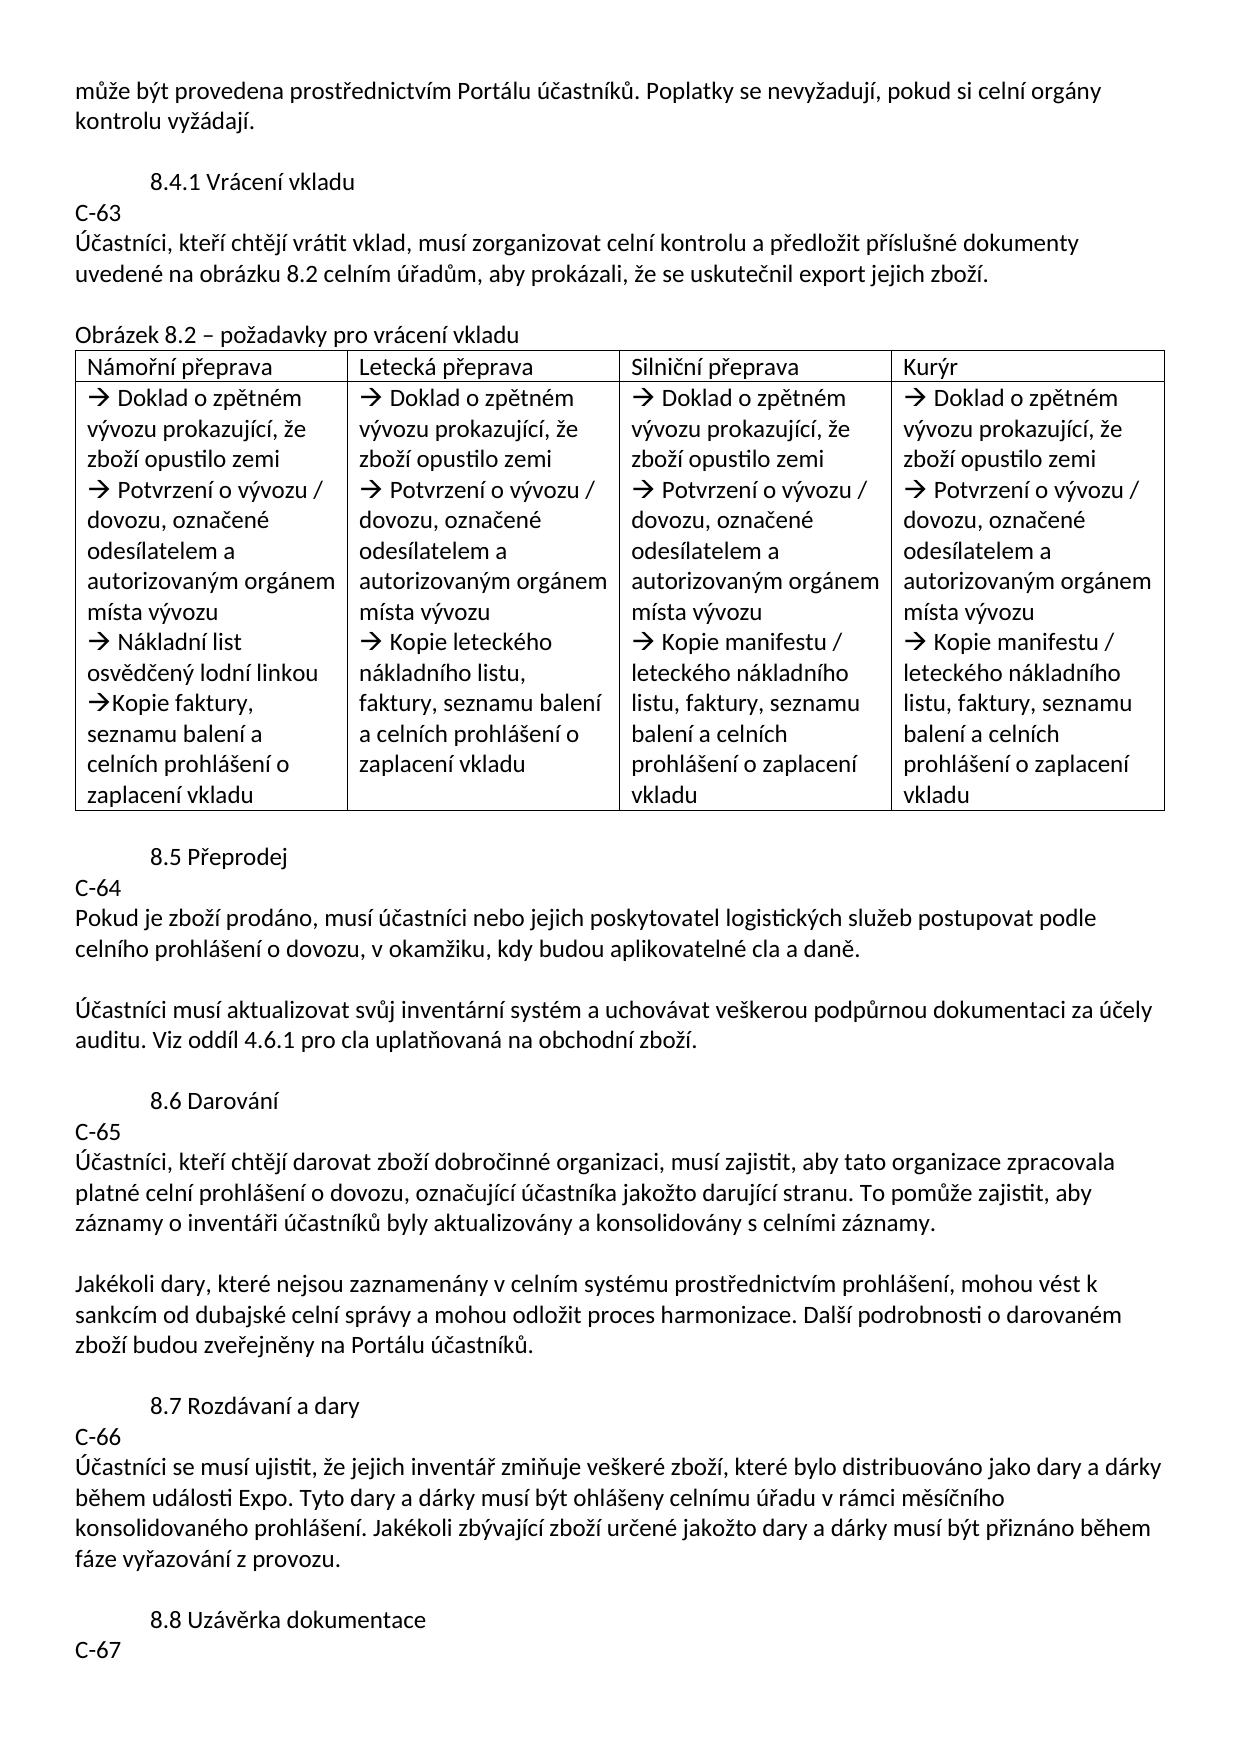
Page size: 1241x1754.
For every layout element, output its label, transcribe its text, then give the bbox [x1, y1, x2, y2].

table_cell Doklad o zpětném vývozu prokazující, že zboží opustilo zemi Potvrzení o vývozu / dovozu, označené odesílatelem a autorizovaným orgánem místa vývozu Nákladní list osvědčený lodní linkou Kopie faktury, seznamu balení a celních prohlášení o zaplacení vkladu [76, 382, 347, 809]
text 8.7 Rozdávaní a dary [75, 1391, 1165, 1421]
text Účastníci, kteří chtějí vrátit vklad, musí zorganizovat celní kontrolu a předložit příslušné dokumenty uvedené na obrázku 8.2 celním úřadům, aby prokázali, že se uskutečnil export jejich zboží. [75, 228, 1165, 289]
text Jakékoli dary, které nejsou zaznamenány v celním systému prostřednictvím prohlášení, mohou vést k sankcím od dubajské celní správy a mohou odložit proces harmonizace. Další podrobnosti o darovaném zboží budou zveřejněny na Portálu účastníků. [75, 1268, 1165, 1360]
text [75, 75, 1165, 136]
table_cell Doklad o zpětném vývozu prokazující, že zboží opustilo zemi Potvrzení o vývozu / dovozu, označené odesílatelem a autorizovaným orgánem místa vývozu Kopie manifestu / leteckého nákladního listu, faktury, seznamu balení a celních prohlášení o zaplacení vkladu [620, 382, 891, 809]
text Obrázek 8.2 – požadavky pro vrácení vkladu [75, 319, 1165, 350]
table_cell Doklad o zpětném vývozu prokazující, že zboží opustilo zemi Potvrzení o vývozu / dovozu, označené odesílatelem a autorizovaným orgánem místa vývozu Kopie manifestu / leteckého nákladního listu, faktury, seznamu balení a celních prohlášení o zaplacení vkladu [892, 382, 1164, 809]
text C-64 [75, 872, 1165, 902]
table_header Kurýr [892, 351, 1164, 381]
text C-65 [75, 1116, 1165, 1146]
text Účastníci se musí ujistit, že jejich inventář zmiňuje veškeré zboží, které bylo distribuováno jako dary a dárky během události Expo. Tyto dary a dárky musí být ohlášeny celnímu úřadu v rámci měsíčního konsolidovaného prohlášení. Jakékoli zbývající zboží určené jakožto dary a dárky musí být přiznáno během fáze vyřazování z provozu. [75, 1452, 1165, 1574]
table_header Námořní přeprava [76, 351, 347, 381]
text C-67 [75, 1635, 1165, 1665]
text 8.5 Přeprodej [75, 841, 1165, 872]
table_header Letecká přeprava [348, 351, 619, 381]
text 8.8 Uzávěrka dokumentace [75, 1604, 1165, 1635]
text Pokud je zboží prodáno, musí účastníci nebo jejich poskytovatel logistických služeb postupovat podle celního prohlášení o dovozu, v okamžiku, kdy budou aplikovatelné cla a daně. [75, 902, 1165, 963]
table_cell Doklad o zpětném vývozu prokazující, že zboží opustilo zemi Potvrzení o vývozu / dovozu, označené odesílatelem a autorizovaným orgánem místa vývozu Kopie leteckého nákladního listu, faktury, seznamu balení a celních prohlášení o zaplacení vkladu [348, 382, 619, 809]
text C-66 [75, 1421, 1165, 1452]
text Účastníci, kteří chtějí darovat zboží dobročinné organizaci, musí zajistit, aby tato organizace zpracovala platné celní prohlášení o dovozu, označující účastníka jakožto darující stranu. To pomůže zajistit, aby záznamy o inventáři účastníků byly aktualizovány a konsolidovány s celními záznamy. [75, 1146, 1165, 1238]
text C-63 [75, 197, 1165, 228]
table_header Silniční přeprava [620, 351, 891, 381]
text 8.6 Darování [75, 1085, 1165, 1116]
text Účastníci musí aktualizovat svůj inventární systém a uchovávat veškerou podpůrnou dokumentaci za účely auditu. Viz oddíl 4.6.1 pro cla uplatňovaná na obchodní zboží. [75, 994, 1165, 1055]
text 8.4.1 Vrácení vkladu [75, 167, 1165, 197]
